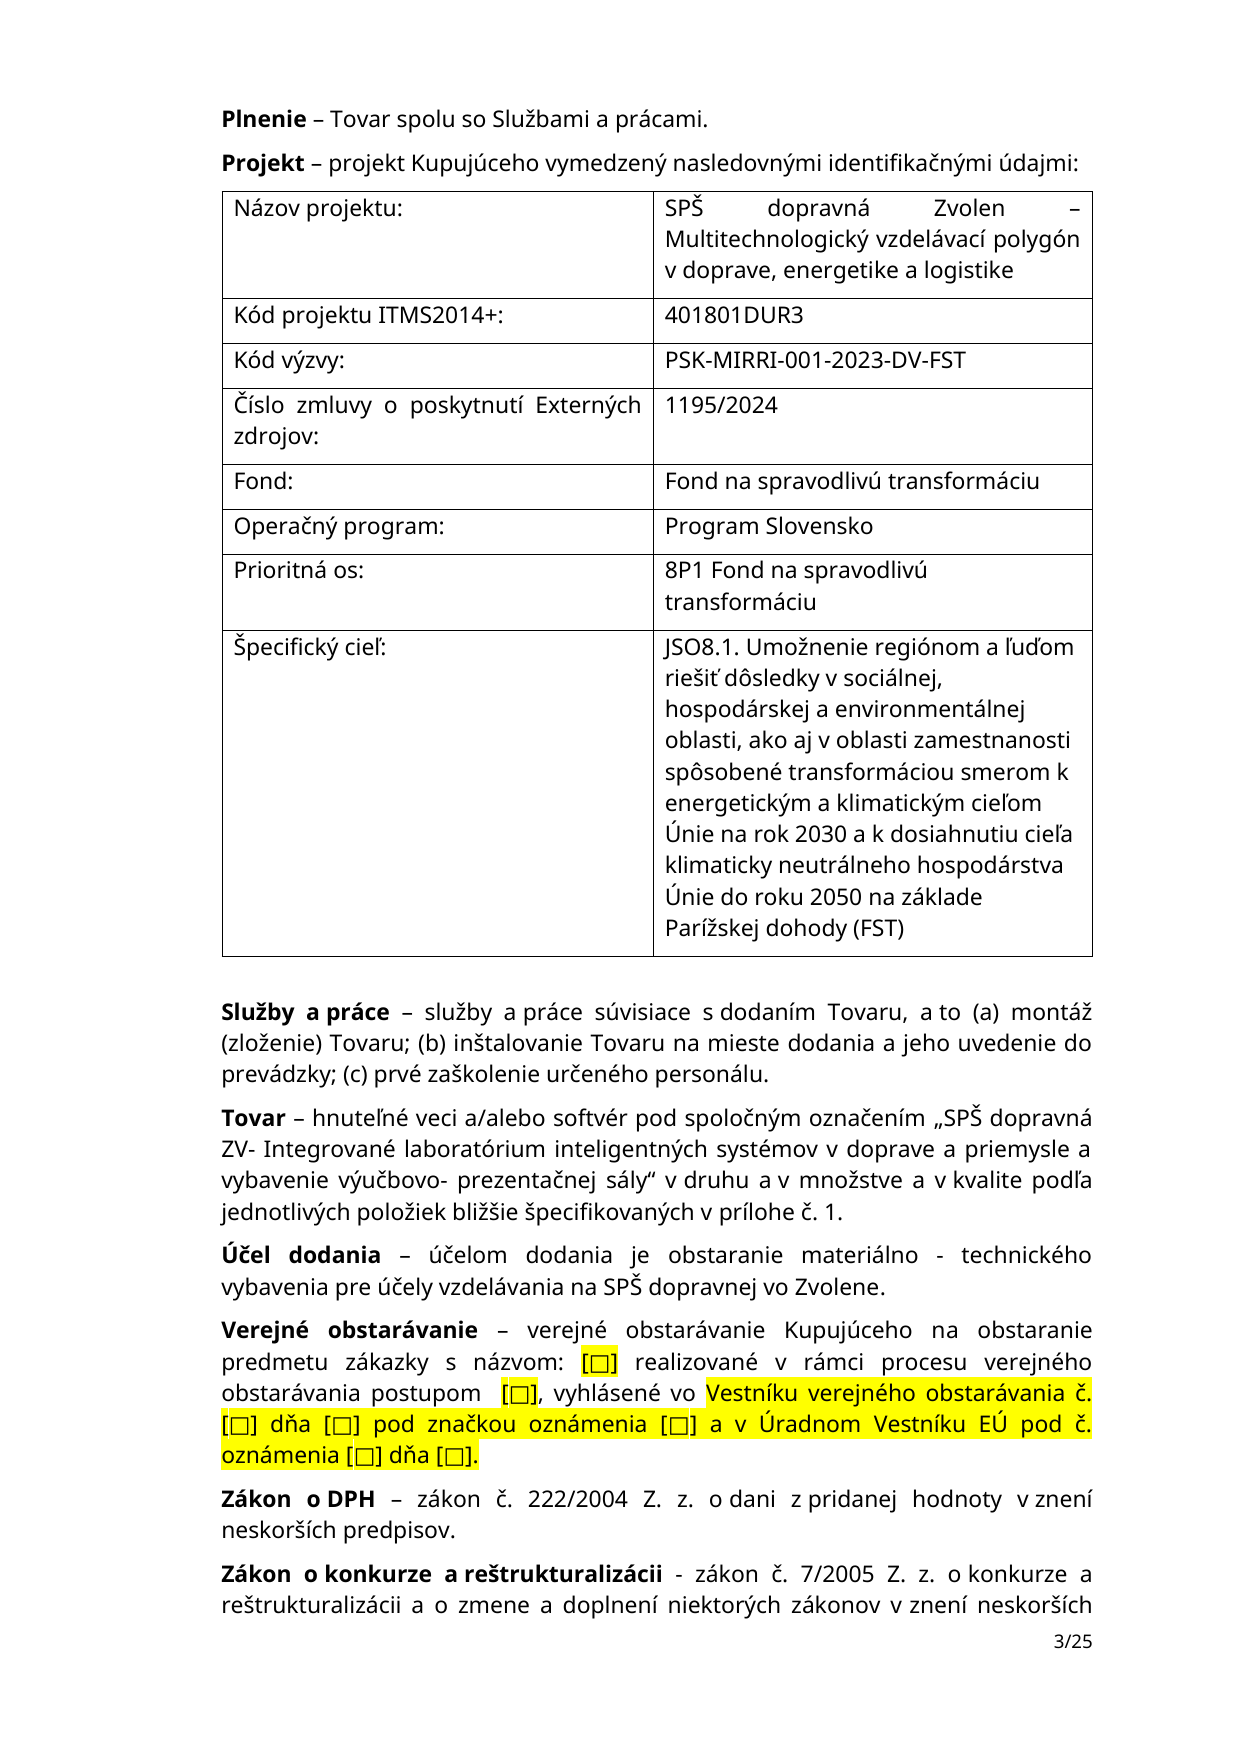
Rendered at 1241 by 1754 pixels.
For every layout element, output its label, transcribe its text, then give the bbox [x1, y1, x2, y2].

table_cell Prioritná os: [223, 555, 653, 629]
table_cell PSK-MIRRI-001-2023-DV-FST [654, 344, 1092, 388]
table_cell Číslo zmluvy o poskytnutí Externých zdrojov: [223, 389, 653, 464]
table_header Názov projektu: [223, 192, 653, 298]
table_cell Fond na spravodlivú transformáciu [654, 465, 1092, 509]
table_cell Špecifický cieľ: [223, 631, 653, 956]
list Projekt – projekt Kupujúceho vymedzený nasledovnými identifikačnými údajmi: [221, 147, 1093, 178]
text Zákon o DPH – zákon č. 222/2004 Z. z. o dani z pridanej hodnoty v znení neskorších predpisov. [221, 1483, 1093, 1545]
text Účel dodania – účelom dodania je obstaranie materiálno - technického vybavenia pre účely vzdelávania na SPŠ dopravnej vo Zvolene. [221, 1239, 1093, 1302]
table_cell Kód projektu ITMS2014+: [223, 299, 653, 343]
text Služby a práce – služby a práce súvisiace s dodaním Tovaru, a to (a) montáž (zloženie) Tovaru; (b) inštalovanie Tovaru na mieste dodania a jeho uvedenie do prevádzky; (c) prvé zaškolenie určeného personálu. [221, 995, 1093, 1089]
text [221, 1558, 1093, 1620]
text Verejné obstarávanie – verejné obstarávanie Kupujúceho na obstaranie predmetu zákazky s názvom: [□] realizované v rámci procesu verejného obstarávania postupom [□], vyhlásené vo Vestníku verejného obstarávania č. [□] dňa [□] pod značkou oznámenia [□] a v Úradnom Vestníku EÚ pod č. oznámenia [□] dňa [□]. [221, 1314, 1093, 1470]
table_cell 8P1 Fond na spravodlivú transformáciu [654, 555, 1092, 629]
table_cell JSO8.1. Umožnenie regiónom a ľuďom riešiť dôsledky v sociálnej, hospodárskej a environmentálnej oblasti, ako aj v oblasti zamestnanosti spôsobené transformáciou smerom k energetickým a klimatickým cieľom Únie na rok 2030 a k dosiahnutiu cieľa klimaticky neutrálneho hospodárstva Únie do roku 2050 na základe Parížskej dohody (FST) [654, 631, 1092, 956]
text Tovar – hnuteľné veci a/alebo softvér pod spoločným označením „SPŠ dopravná ZV- Integrované laboratórium inteligentných systémov v doprave a priemysle a vybavenie výučbovo- prezentačnej sály“ v druhu a v množstve a v kvalite podľa jednotlivých položiek bližšie špecifikovaných v prílohe č. 1. [221, 1102, 1093, 1227]
table_cell Kód výzvy: [223, 344, 653, 388]
table_cell 401801DUR3 [654, 299, 1092, 343]
text Plnenie – Tovar spolu so Službami a prácami. [221, 103, 1093, 135]
table_cell Operačný program: [223, 510, 653, 553]
table_cell Fond: [223, 465, 653, 509]
table_cell 1195/2024 [654, 389, 1092, 464]
table_cell Program Slovensko [654, 510, 1092, 553]
table_header SPŠ dopravná Zvolen – Multitechnologický vzdelávací polygón v doprave, energetike a logistike [654, 192, 1092, 298]
